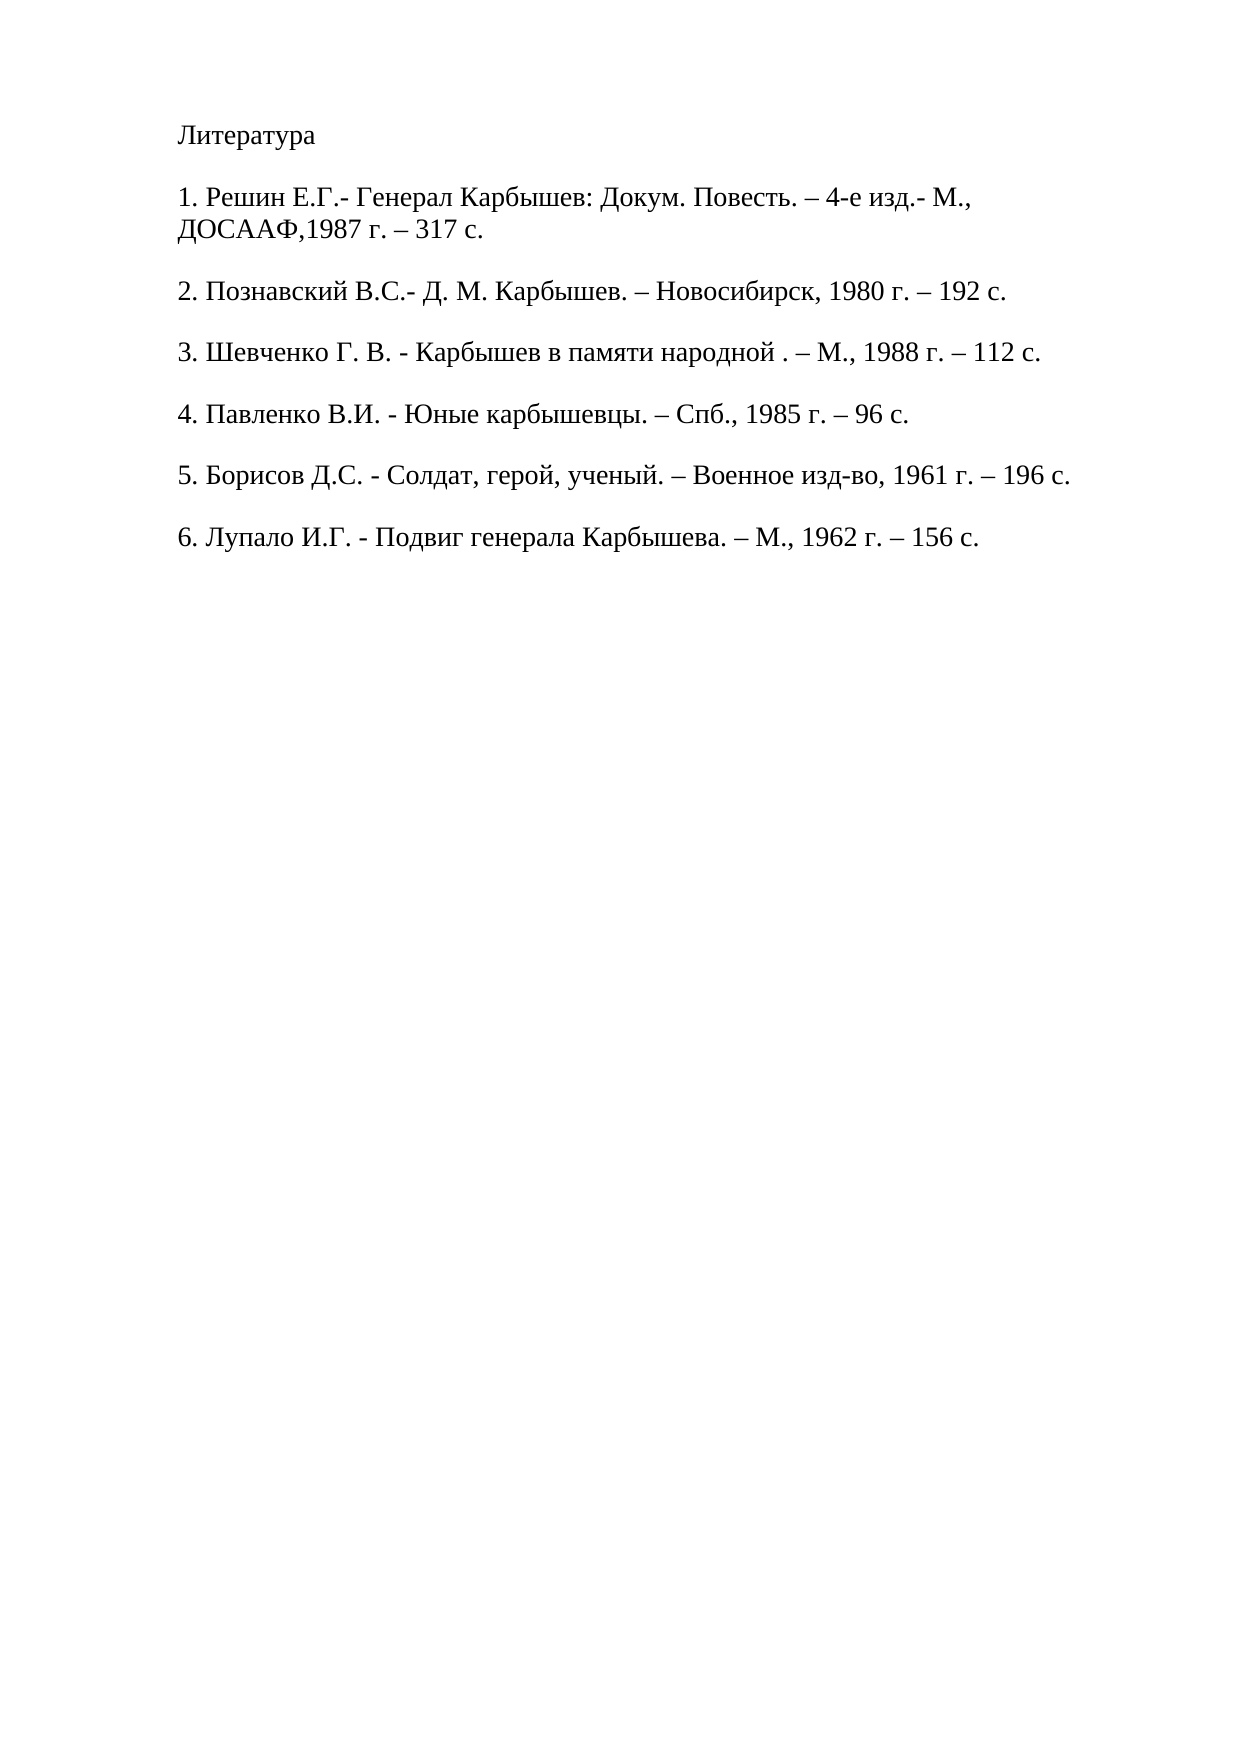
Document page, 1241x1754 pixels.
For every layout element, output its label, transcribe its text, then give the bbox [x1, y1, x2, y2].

text Литература [177, 118, 1152, 151]
text 4. Павленко В.И. - Юные карбышевцы. – Спб., 1985 г. – 96 с. [177, 397, 1152, 429]
text 5. Борисов Д.С. - Солдат, герой, ученый. – Военное изд-во, 1961 г. – 196 с. [177, 458, 1152, 491]
text 1. Решин Е.Г.- Генерал Карбышев: Докум. Повесть. – 4-е изд.- М., ДОСААФ,1987 г. – 317 с. [177, 180, 1152, 244]
text 6. Лупало И.Г. - Подвиг генерала Карбышева. – М., 1962 г. – 156 с. [177, 520, 1152, 552]
text 3. Шевченко Г. В. - Карбышев в памяти народной . – М., 1988 г. – 112 с. [177, 335, 1152, 368]
text 2. Познавский В.С.- Д. М. Карбышев. – Новосибирск, 1980 г. – 192 с. [177, 274, 1152, 306]
